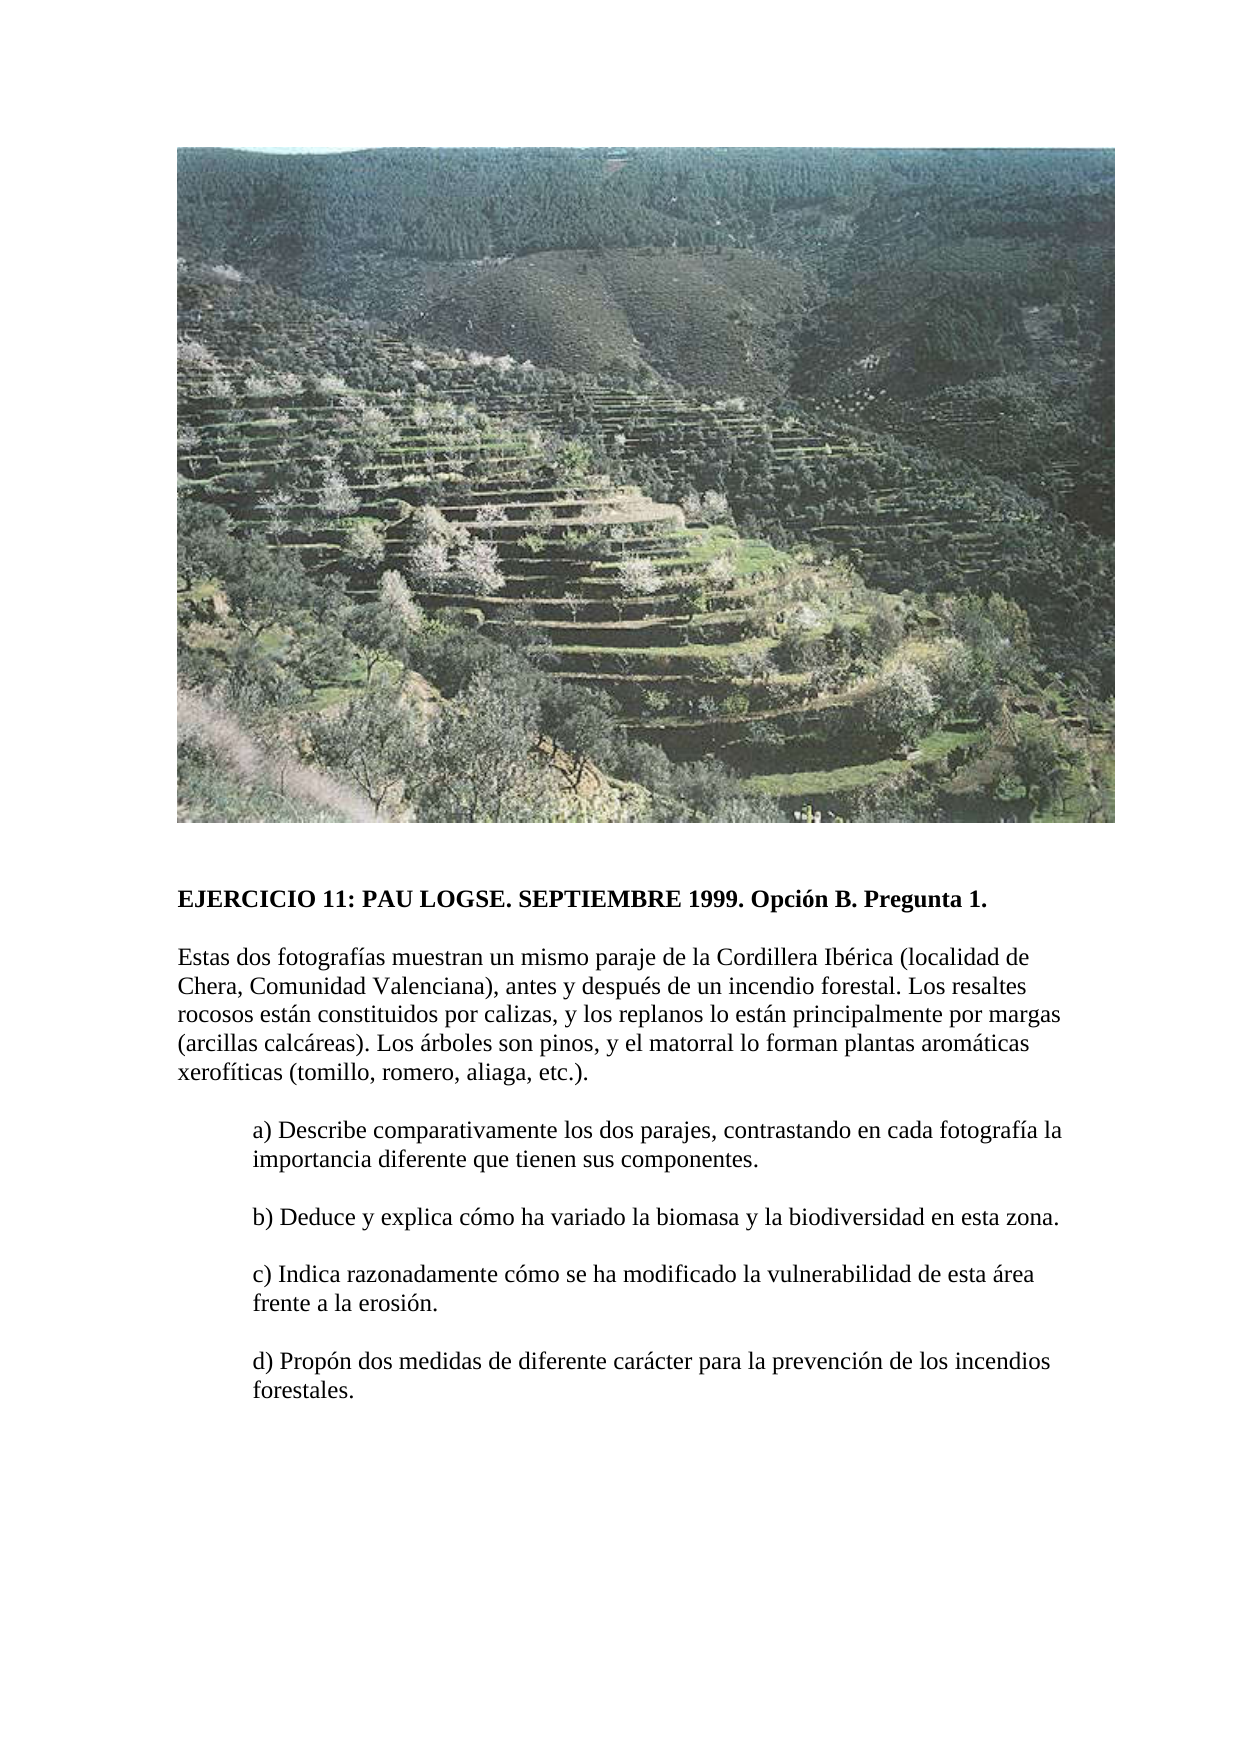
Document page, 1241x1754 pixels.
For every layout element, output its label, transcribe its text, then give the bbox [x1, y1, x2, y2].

text EJERCICIO 11: PAU LOGSE. SEPTIEMBRE 1999. Opción B. Pregunta 1. [177, 884, 1063, 913]
text b) Deduce y explica cómo ha variado la biomasa y la biodiversidad en esta zona. [252, 1202, 1063, 1230]
text c) Indica razonadamente cómo se ha modificado la vulnerabilidad de esta área frente a la erosión. [252, 1259, 1063, 1317]
text a) Describe comparativamente los dos parajes, contrastando en cada fotografía la importancia diferente que tienen sus componentes. [252, 1115, 1063, 1172]
text Estas dos fotografías muestran un mismo paraje de (localidad de Chera, Comunidad Valenciana), antes y después de un incendio forestal. Los resaltes rocosos están constituidos por calizas, y los replanos lo están principalmente por margas (arcillas calcáreas). Los árboles son pinos, y el matorral lo forman plantas aromáticas xerofíticas (tomillo, romero, aliaga, etc.). [177, 942, 1063, 1086]
picture [177, 147, 1115, 823]
text d) Propón dos medidas de diferente carácter para la prevención de los incendios forestales. [252, 1346, 1063, 1404]
